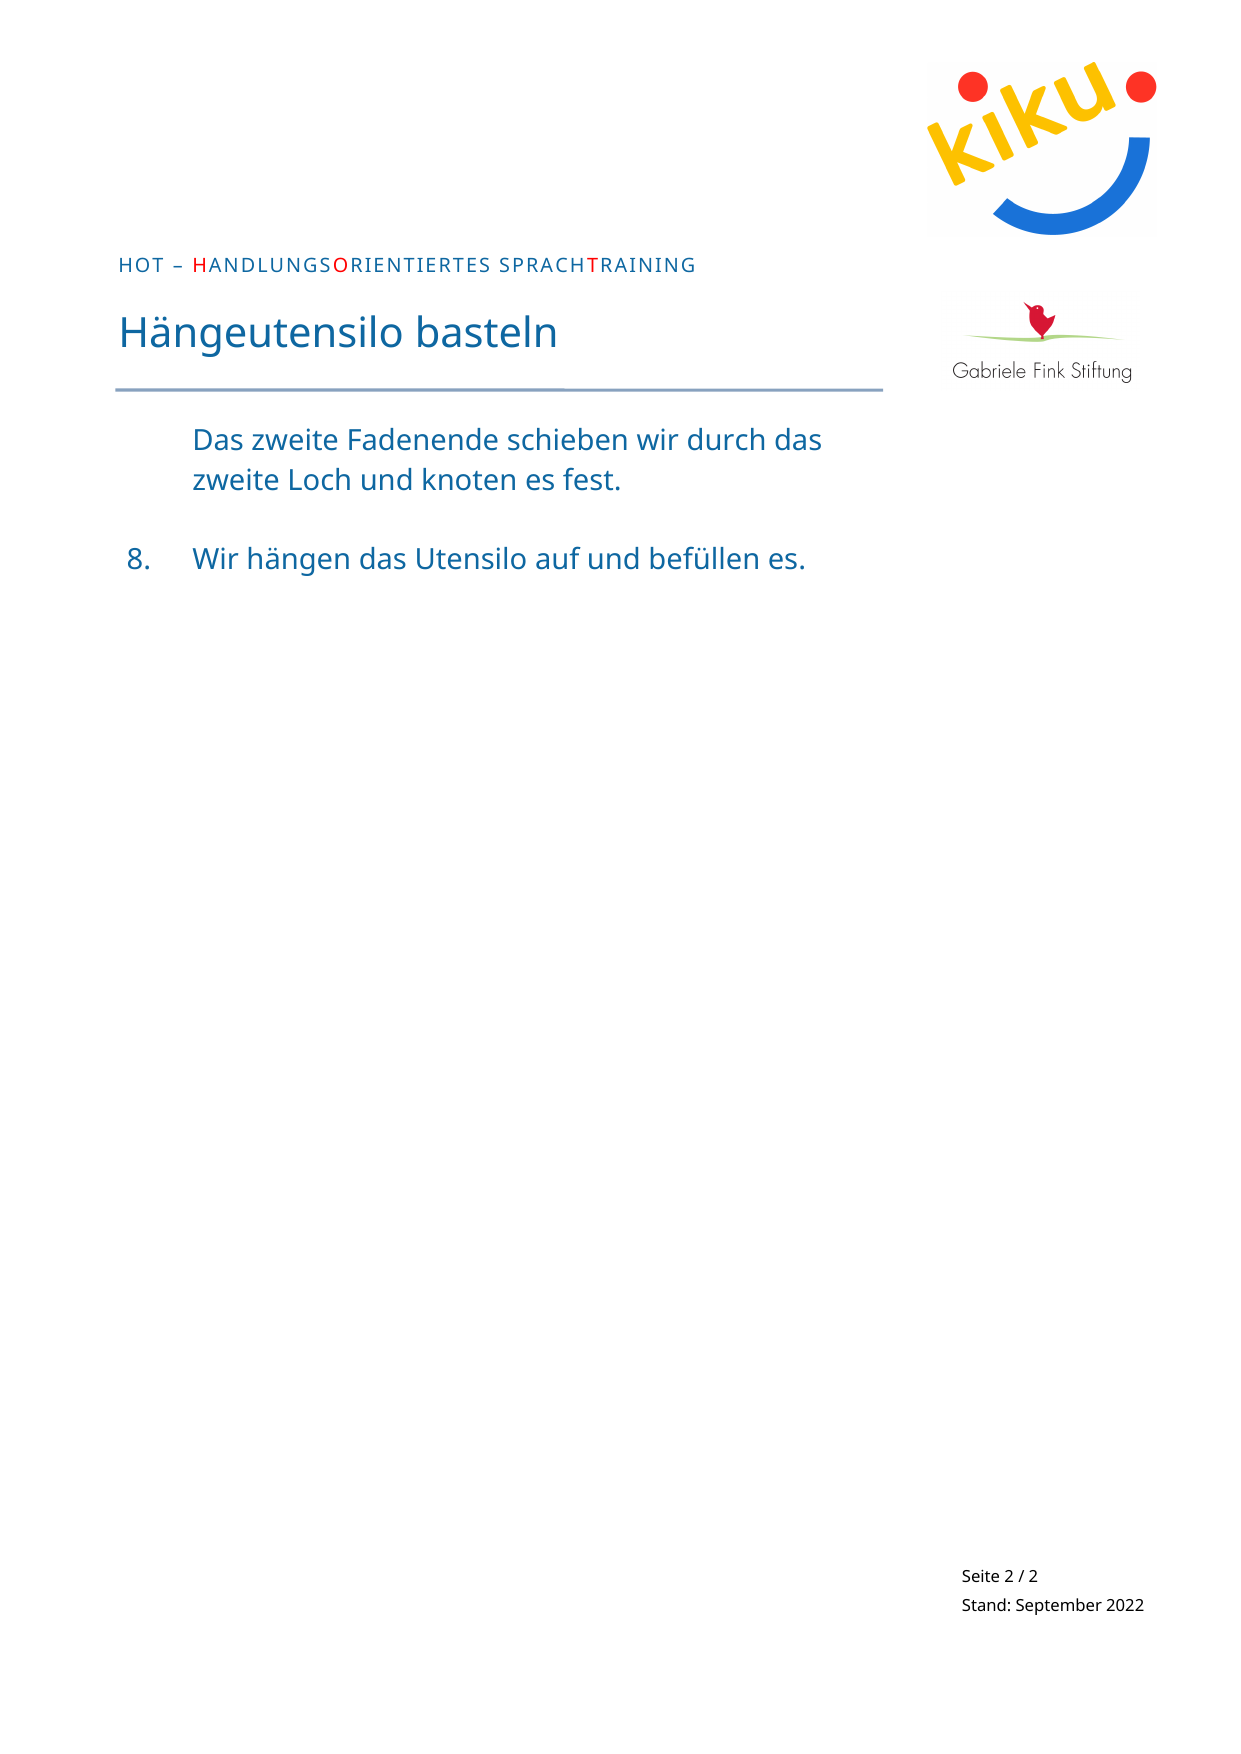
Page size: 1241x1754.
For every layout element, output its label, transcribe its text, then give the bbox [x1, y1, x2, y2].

picture [927, 62, 1157, 237]
text 8. Wir hängen das Utensilo auf und befüllen es. [126, 539, 886, 578]
text Das zweite Fadenende schieben wir durch das zweite Loch und knoten es fest. [192, 419, 886, 499]
